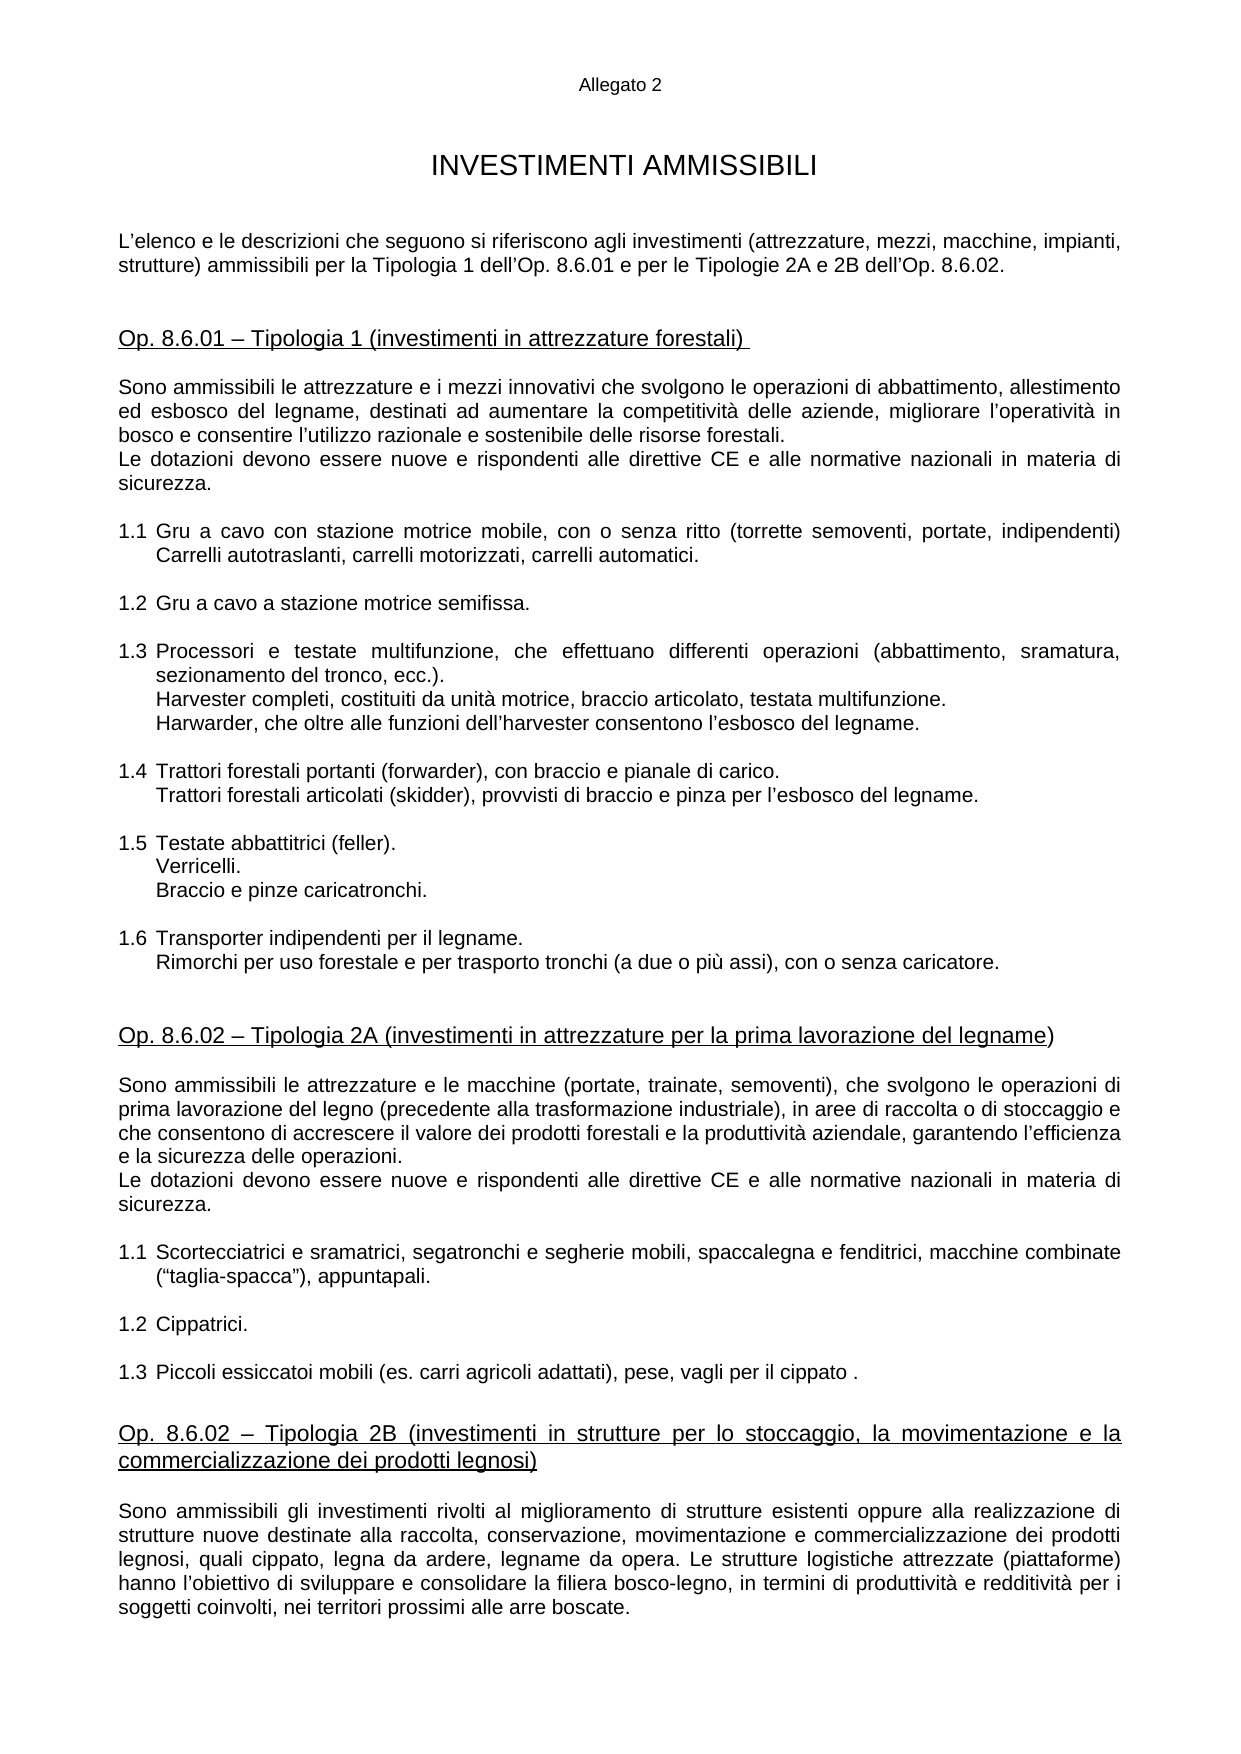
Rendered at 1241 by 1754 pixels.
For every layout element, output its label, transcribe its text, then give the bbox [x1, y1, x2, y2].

text Braccio e pinze caricatronchi. [156, 878, 1122, 902]
list Piccoli essiccatoi mobili (es. carri agricoli adattati), pese, vagli per il cippato . [118, 1360, 1122, 1384]
text Verricelli. [156, 854, 1122, 878]
text Op. 8.6.02 – Tipologia 2B (investimenti in strutture per lo stoccaggio, la movimentazione e la commercializzazione dei prodotti legnosi) [118, 1444, 1122, 1473]
text Op. 8.6.02 – Tipologia 2B (investimenti in strutture per lo stoccaggio, la movimentazione e la commercializzazione dei prodotti legnosi) [118, 1420, 1122, 1443]
text L’elenco e le descrizioni che seguono si riferiscono agli investimenti (attrezzature, mezzi, macchine, impianti, strutture) ammissibili per la Tipologia 1 dell’Op. 8.6.01 e per le Tipologie 2A e 2B dell’Op. 8.6.02. [118, 229, 1122, 277]
text Rimorchi per uso forestale e per trasporto tronchi (a due o più assi), con o senza caricatore. [118, 950, 1122, 974]
text Harvester completi, costituiti da unità motrice, braccio articolato, testata multifunzione. [156, 687, 1122, 711]
text Sono ammissibili le attrezzature e i mezzi innovativi che svolgono le operazioni di abbattimento, allestimento ed esbosco del legname, destinati ad aumentare la competitività delle aziende, migliorare l’operatività in bosco e consentire l’utilizzo razionale e sostenibile delle risorse forestali. [118, 375, 1122, 447]
text Le dotazioni devono essere nuove e rispondenti alle direttive CE e alle normative nazionali in materia di sicurezza. [118, 447, 1122, 495]
text Le dotazioni devono essere nuove e rispondenti alle direttive CE e alle normative nazionali in materia di sicurezza. [118, 1168, 1122, 1216]
text Sono ammissibili gli investimenti rivolti al miglioramento di strutture esistenti oppure alla realizzazione di strutture nuove destinate alla raccolta, conservazione, movimentazione e commercializzazione dei prodotti legnosi, quali cippato, legna da ardere, legname da opera. Le strutture logistiche attrezzate (piattaforme) hanno l’obiettivo di sviluppare e consolidare la filiera bosco-legno, in termini di produttività e redditività per i soggetti coinvolti, nei territori prossimi alle arre boscate. [118, 1499, 1122, 1619]
list Processori e testate multifunzione, che effettuano differenti operazioni (abbattimento, sramatura, sezionamento del tronco, ecc.). [118, 639, 1122, 687]
list Testate abbattitrici (feller). [118, 830, 1122, 854]
list Gru a cavo con stazione motrice mobile, con o senza ritto (torrette semoventi, portate, indipendenti) Carrelli autotraslanti, carrelli motorizzati, carrelli automatici. [118, 519, 1122, 567]
text Op. 8.6.02 – Tipologia 2A (investimenti in attrezzature per la prima lavorazione del legname) [118, 1022, 1122, 1048]
list Scortecciatrici e sramatrici, segatronchi e segherie mobili, spaccalegna e fenditrici, macchine combinate (“taglia-spacca”), appuntapali. [118, 1240, 1122, 1288]
text Harwarder, che oltre alle funzioni dell’harvester consentono l’esbosco del legname. [156, 711, 1122, 734]
list Trattori forestali portanti (forwarder), con braccio e pianale di carico. [118, 758, 1122, 782]
text Sono ammissibili le attrezzature e le macchine (portate, trainate, semoventi), che svolgono le operazioni di prima lavorazione del legno (precedente alla trasformazione industriale), in aree di raccolta o di stoccaggio e che consentono di accrescere il valore dei prodotti forestali e la produttività aziendale, garantendo l’efficienza e la sicurezza delle operazioni. [118, 1072, 1122, 1168]
list Gru a cavo a stazione motrice semifissa. [118, 591, 1122, 615]
list Transporter indipendenti per il legname. [118, 926, 1122, 950]
text Op. 8.6.01 – Tipologia 1 (investimenti in attrezzature forestali) [118, 325, 1122, 351]
text Trattori forestali articolati (skidder), provvisti di braccio e pinza per l’esbosco del legname. [118, 782, 1122, 806]
list Cippatrici. [118, 1312, 1122, 1336]
text INVESTIMENTI AMMISSIBILI [118, 148, 1122, 181]
